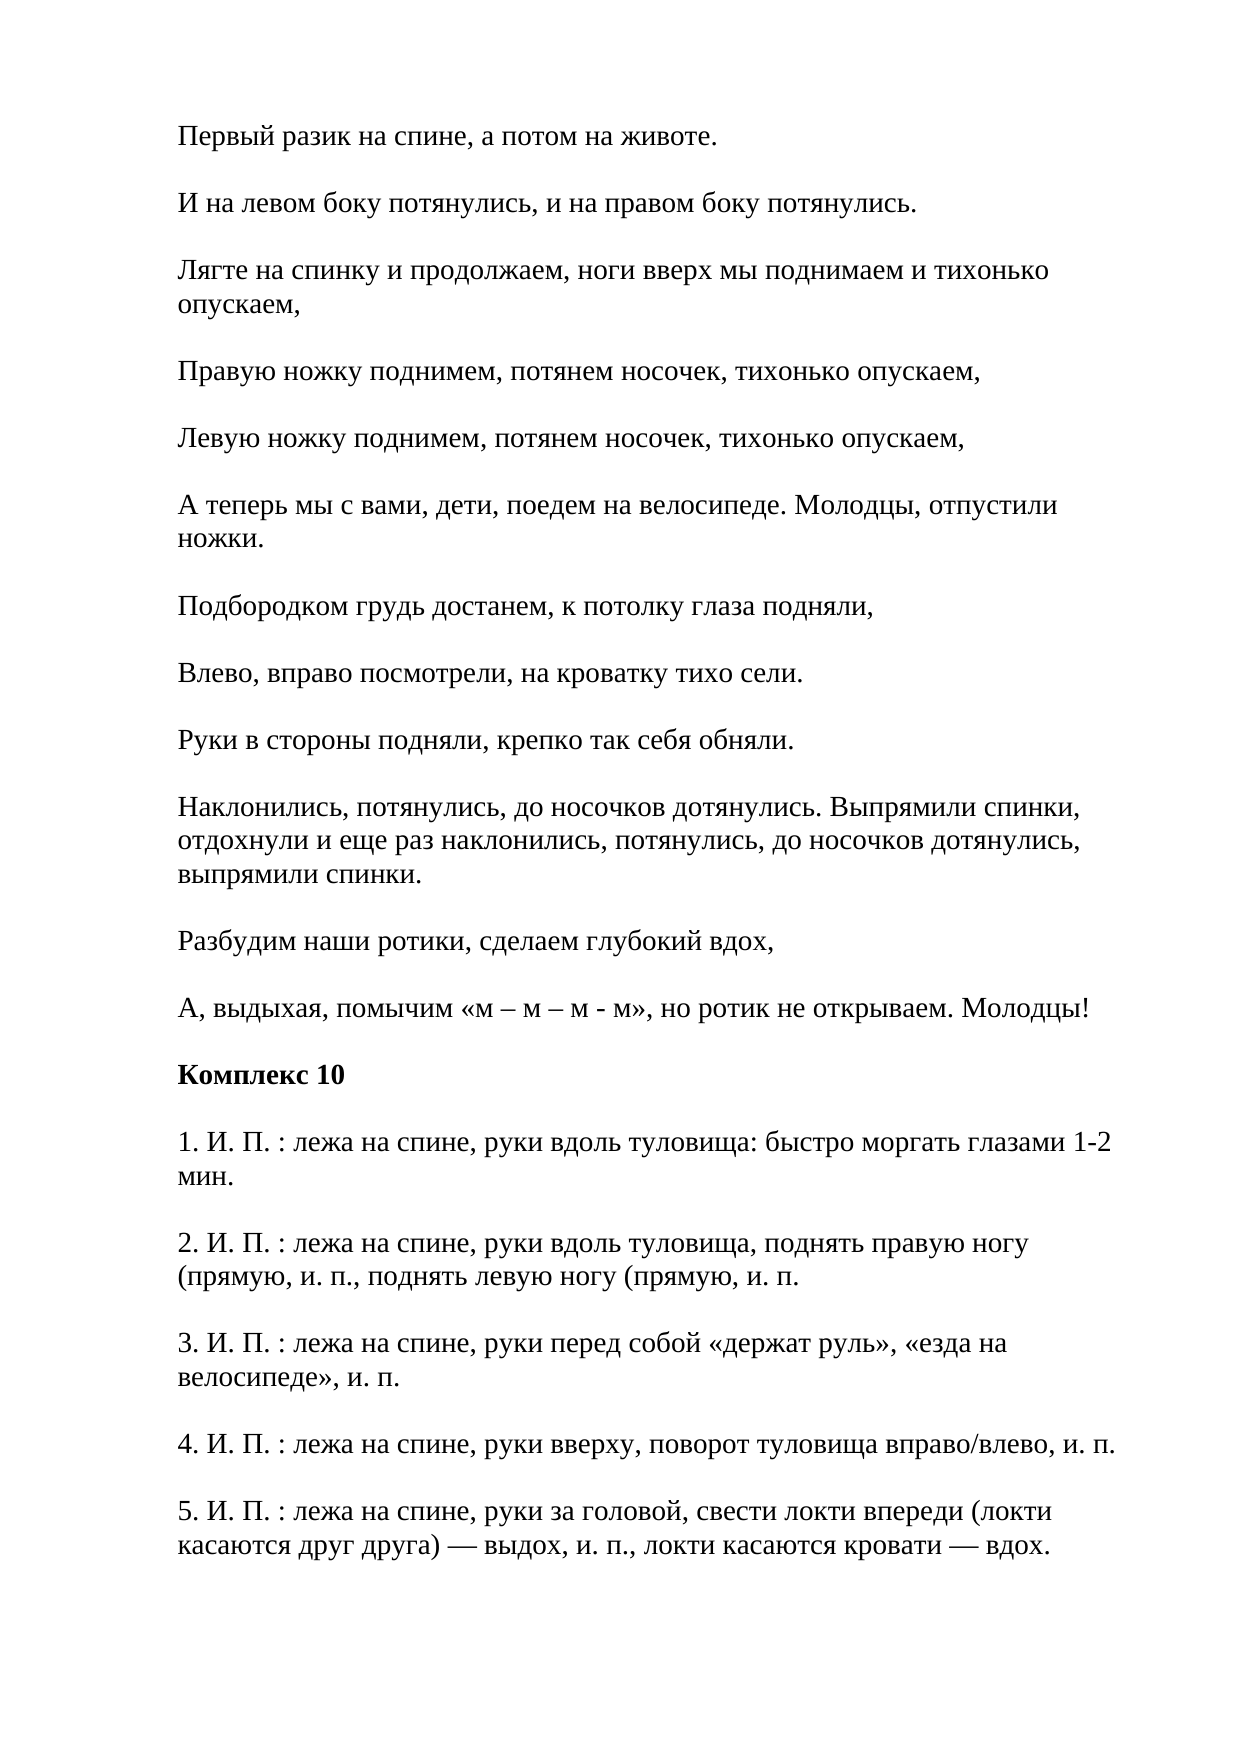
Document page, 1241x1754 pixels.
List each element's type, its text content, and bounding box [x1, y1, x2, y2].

text Влево, вправо посмотрели, на кроватку тихо сели. [177, 655, 1152, 688]
text Подбородком грудь достанем, к потолку глаза подняли, [177, 588, 1152, 621]
text 1. И. П. : лежа на спине, руки вдоль туловища: быстро моргать глазами 1-2 мин. [177, 1124, 1152, 1191]
text Левую ножку поднимем, потянем носочек, тихонько опускаем, [177, 420, 1152, 453]
text А, выдыхая, помычим «м – м – м - м», но ротик не открываем. Молодцы! [177, 990, 1152, 1024]
text 3. И. П. : лежа на спине, руки перед собой «держат руль», «езда на велосипеде», и. п. [177, 1326, 1152, 1393]
text Лягте на спинку и продолжаем, ноги вверх мы поднимаем и тихонько опускаем, [177, 252, 1152, 319]
text 4. И. П. : лежа на спине, руки вверху, поворот туловища вправо/влево, и. п. [177, 1426, 1152, 1460]
text Разбудим наши ротики, сделаем глубокий вдох, [177, 923, 1152, 957]
text 5. И. П. : лежа на спине, руки за головой, свести локти впереди (локти каcaютcя друг друга) — выдох, и. п., локти касаются кровати — вдох. [177, 1493, 1152, 1560]
text Первый разик на спине, а потом на животе. [177, 118, 1152, 152]
text Комплекс 10 [177, 1057, 1152, 1091]
text Правую ножку поднимем, потянем носочек, тихонько опускаем, [177, 353, 1152, 386]
text И на левом боку потянулись, и на правом боку потянулись. [177, 185, 1152, 219]
text 2. И. П. : лежа на спине, руки вдоль туловища, поднять правую ногу (прямую, и. п., поднять левую ногу (прямую, и. п. [177, 1225, 1152, 1292]
text Наклонились, потянулись, до носочков дотянулись. Выпрямили спинки, отдохнули и еще раз наклонились, потянулись, до носочков дотянулись, выпрямили спинки. [177, 789, 1152, 889]
text Руки в стороны подняли, крепко так себя обняли. [177, 722, 1152, 755]
text А теперь мы с вами, дети, поедем на велосипеде. Молодцы, отпустили ножки. [177, 487, 1152, 554]
